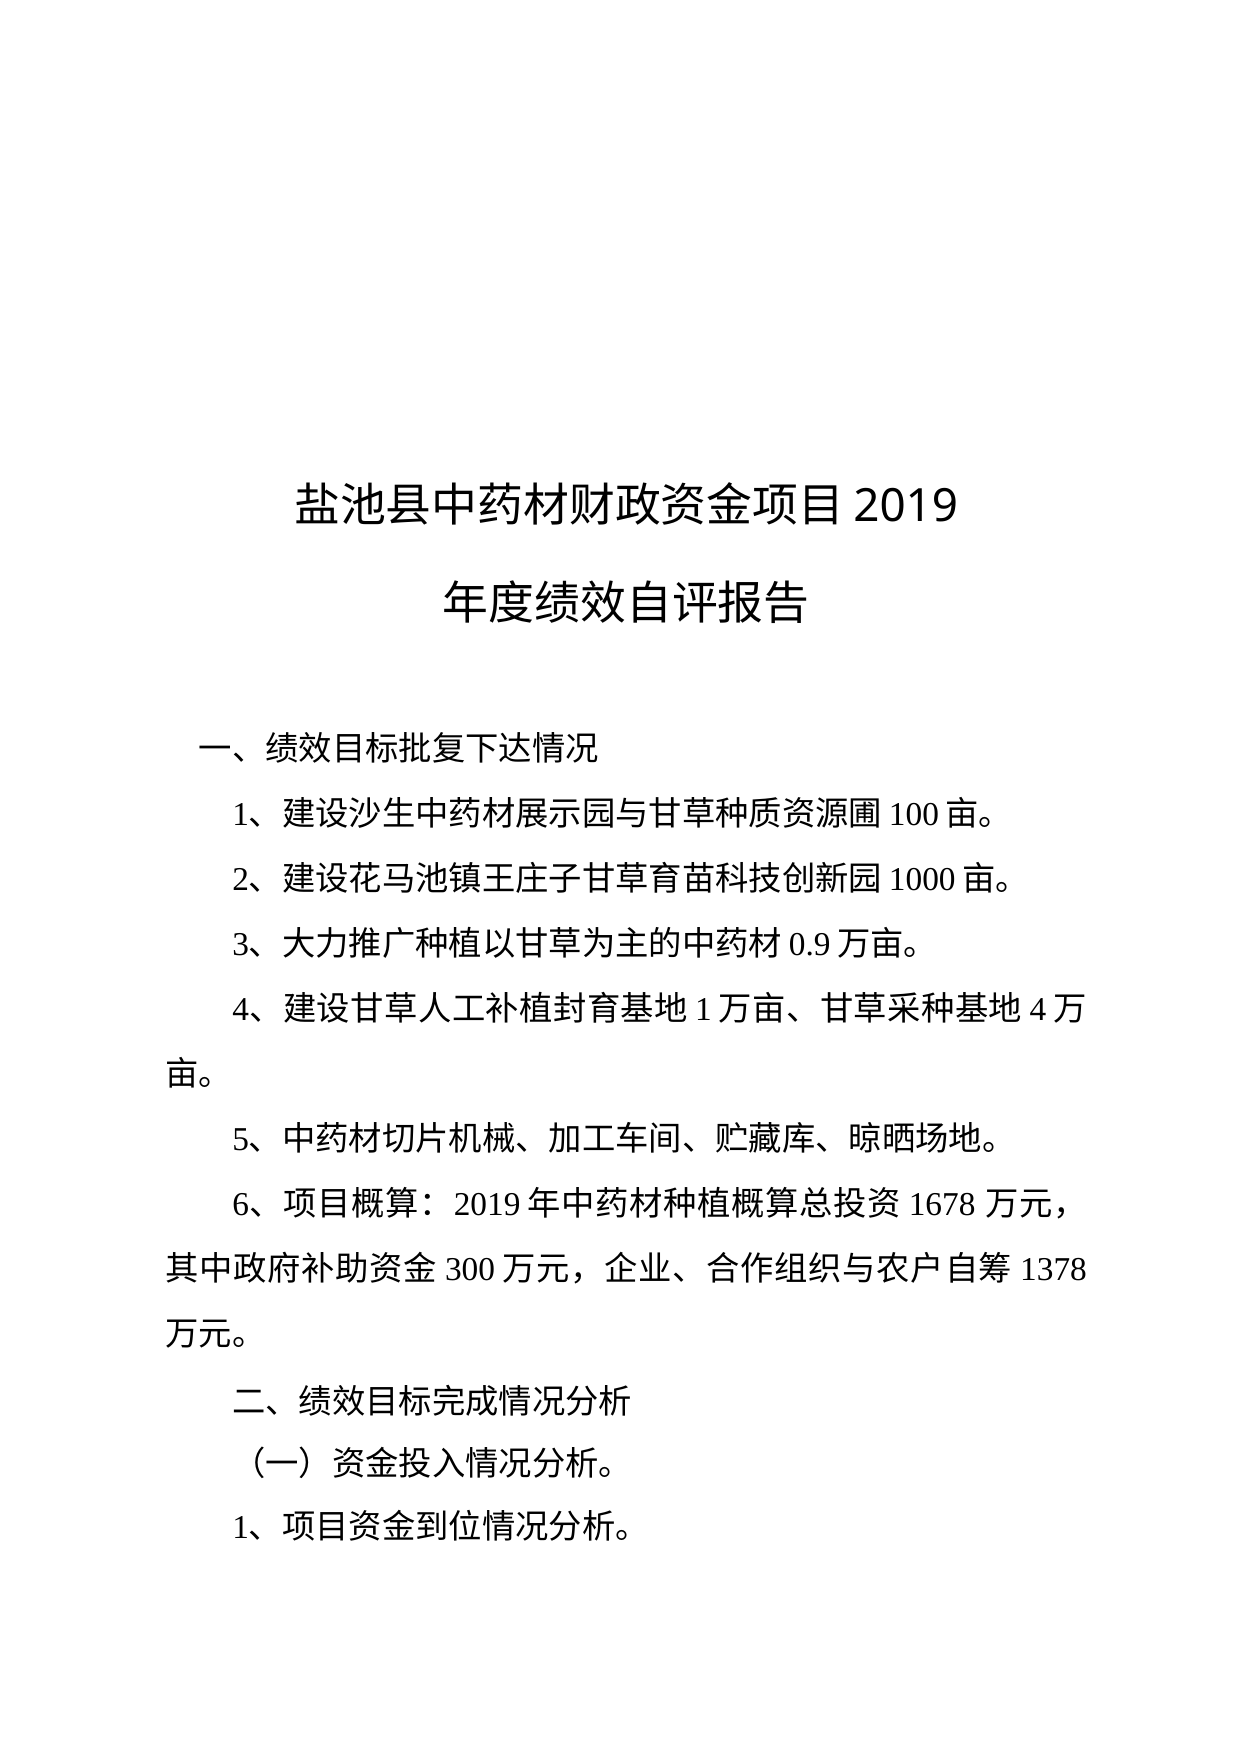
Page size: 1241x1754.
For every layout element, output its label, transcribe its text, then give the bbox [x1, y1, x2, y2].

text 盐池县中药材财政资金项目2019 [165, 453, 1087, 551]
text 年度绩效自评报告 [165, 551, 1087, 648]
text 2、建设花马池镇王庄子甘草育苗科技创新园1000亩。 [165, 843, 1087, 908]
text 1、建设沙生中药材展示园与甘草种质资源圃100亩。 [165, 778, 1087, 843]
text 1、项目资金到位情况分析。 [165, 1488, 1087, 1551]
text 5、中药材切片机械、加工车间、贮藏库、晾晒场地。 [165, 1103, 1087, 1168]
list 一、绩效目标批复下达情况 [165, 713, 1087, 778]
text 6、项目概算：2019年中药材种植概算总投资1678 万元，其中政府补助资金300万元，企业、合作组织与农户自筹1378万元。 [165, 1168, 1087, 1363]
text 二、绩效目标完成情况分析 [165, 1363, 1087, 1426]
text 3、大力推广种植以甘草为主的中药材0.9万亩。 [165, 908, 1087, 973]
text 4、建设甘草人工补植封育基地1万亩、甘草采种基地4万亩。 [165, 973, 1087, 1103]
text （一）资金投入情况分析。 [165, 1426, 1087, 1488]
